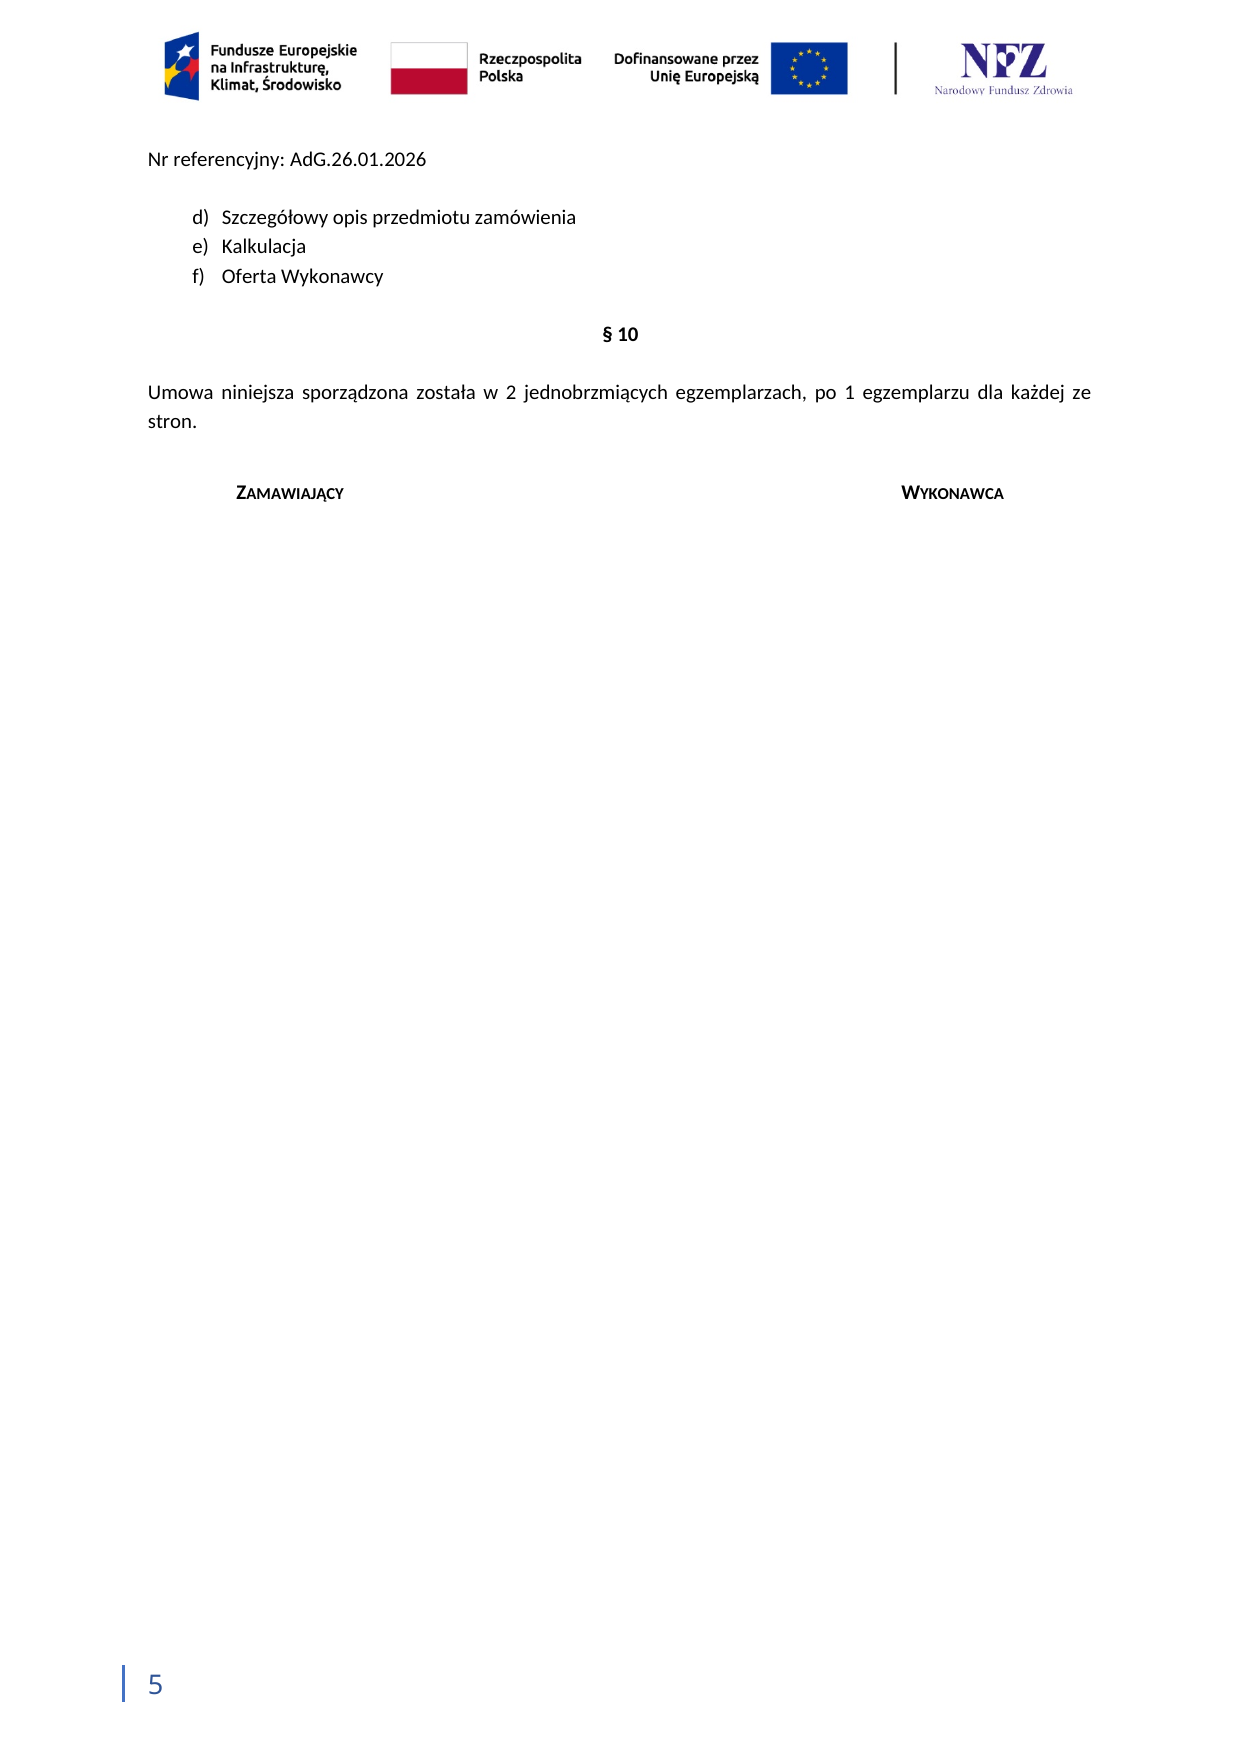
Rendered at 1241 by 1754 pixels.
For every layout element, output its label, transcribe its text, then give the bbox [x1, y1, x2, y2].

text Umowa niniejsza sporządzona została w 2 jednobrzmiących egzemplarzach, po 1 egzemplarzu dla każdej ze stron. [148, 379, 1092, 434]
text § 10 [148, 321, 1092, 347]
picture [147, 14, 1093, 118]
list Kalkulacja [192, 234, 1092, 259]
list Szczegółowy opis przedmiotu zamówienia [192, 204, 1092, 230]
text Zamawiający Wykonawca [148, 479, 1092, 505]
list Oferta Wykonawcy [192, 263, 1092, 288]
